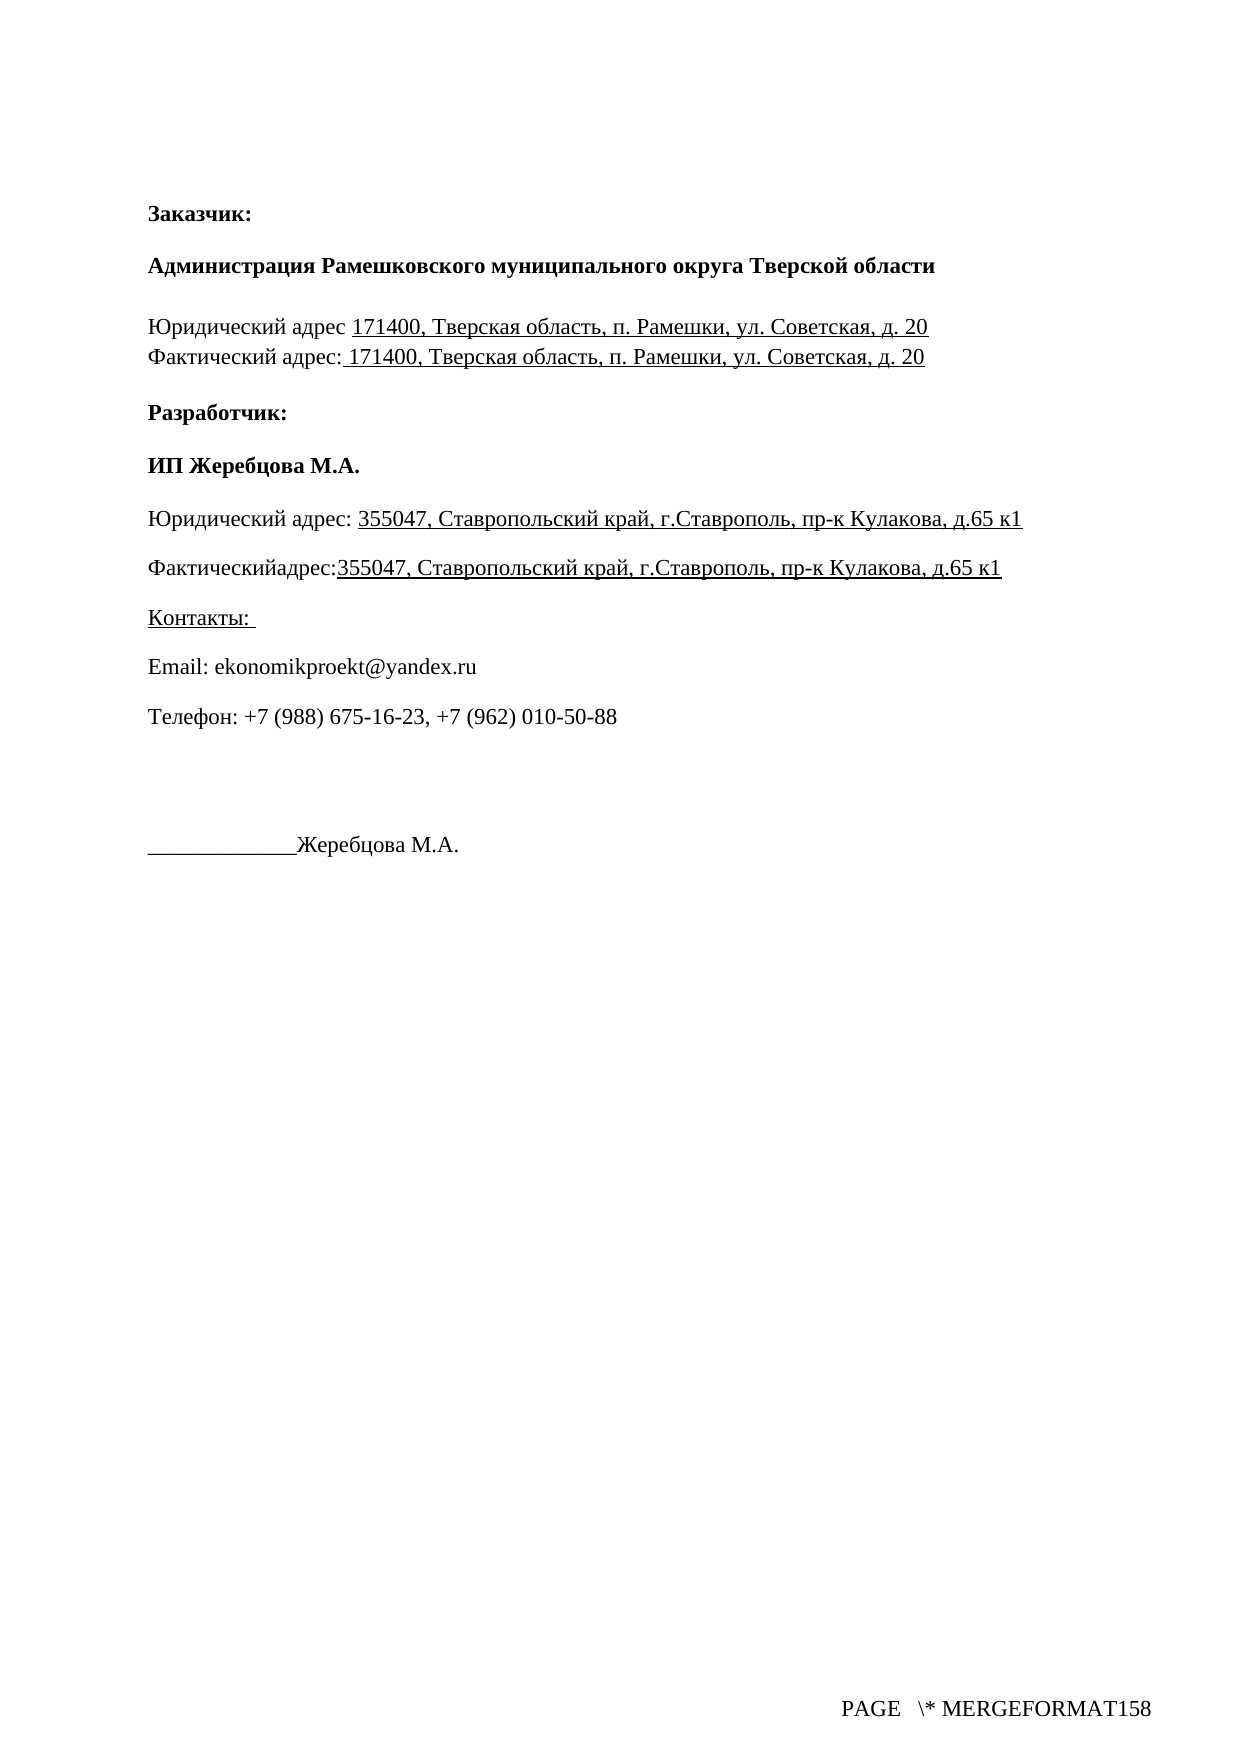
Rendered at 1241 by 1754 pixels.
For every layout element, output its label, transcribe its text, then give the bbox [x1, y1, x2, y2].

text Контакты: [148, 604, 1096, 630]
text ИП Жеребцова М.А. [148, 452, 1152, 478]
text Администрация Рамешковского муниципального округа Тверской области [148, 252, 1152, 279]
text Фактическийадрес:355047, Ставропольский край, г.Ставрополь, пр-к Кулакова, д.65 к1 [148, 554, 1096, 581]
text _____________Жеребцова М.А. [148, 831, 1152, 858]
text Заказчик: [148, 199, 1152, 226]
text Email: ekonomikproekt@yandex.ru [148, 653, 1096, 680]
text Телефон: +7 (988) 675-16-23, +7 (962) 010-50-88 [148, 703, 1096, 729]
text Юридический адрес: 355047, Ставропольский край, г.Ставрополь, пр-к Кулакова, д.65 к1 [148, 505, 1097, 531]
text Фактический адрес: 171400, Тверская область, п. Рамешки, ул. Советская, д. 20 [148, 343, 1152, 369]
text Юридический адрес 171400, Тверская область, п. Рамешки, ул. Советская, д. 20 [148, 313, 1152, 339]
text Разработчик: [148, 399, 1152, 426]
